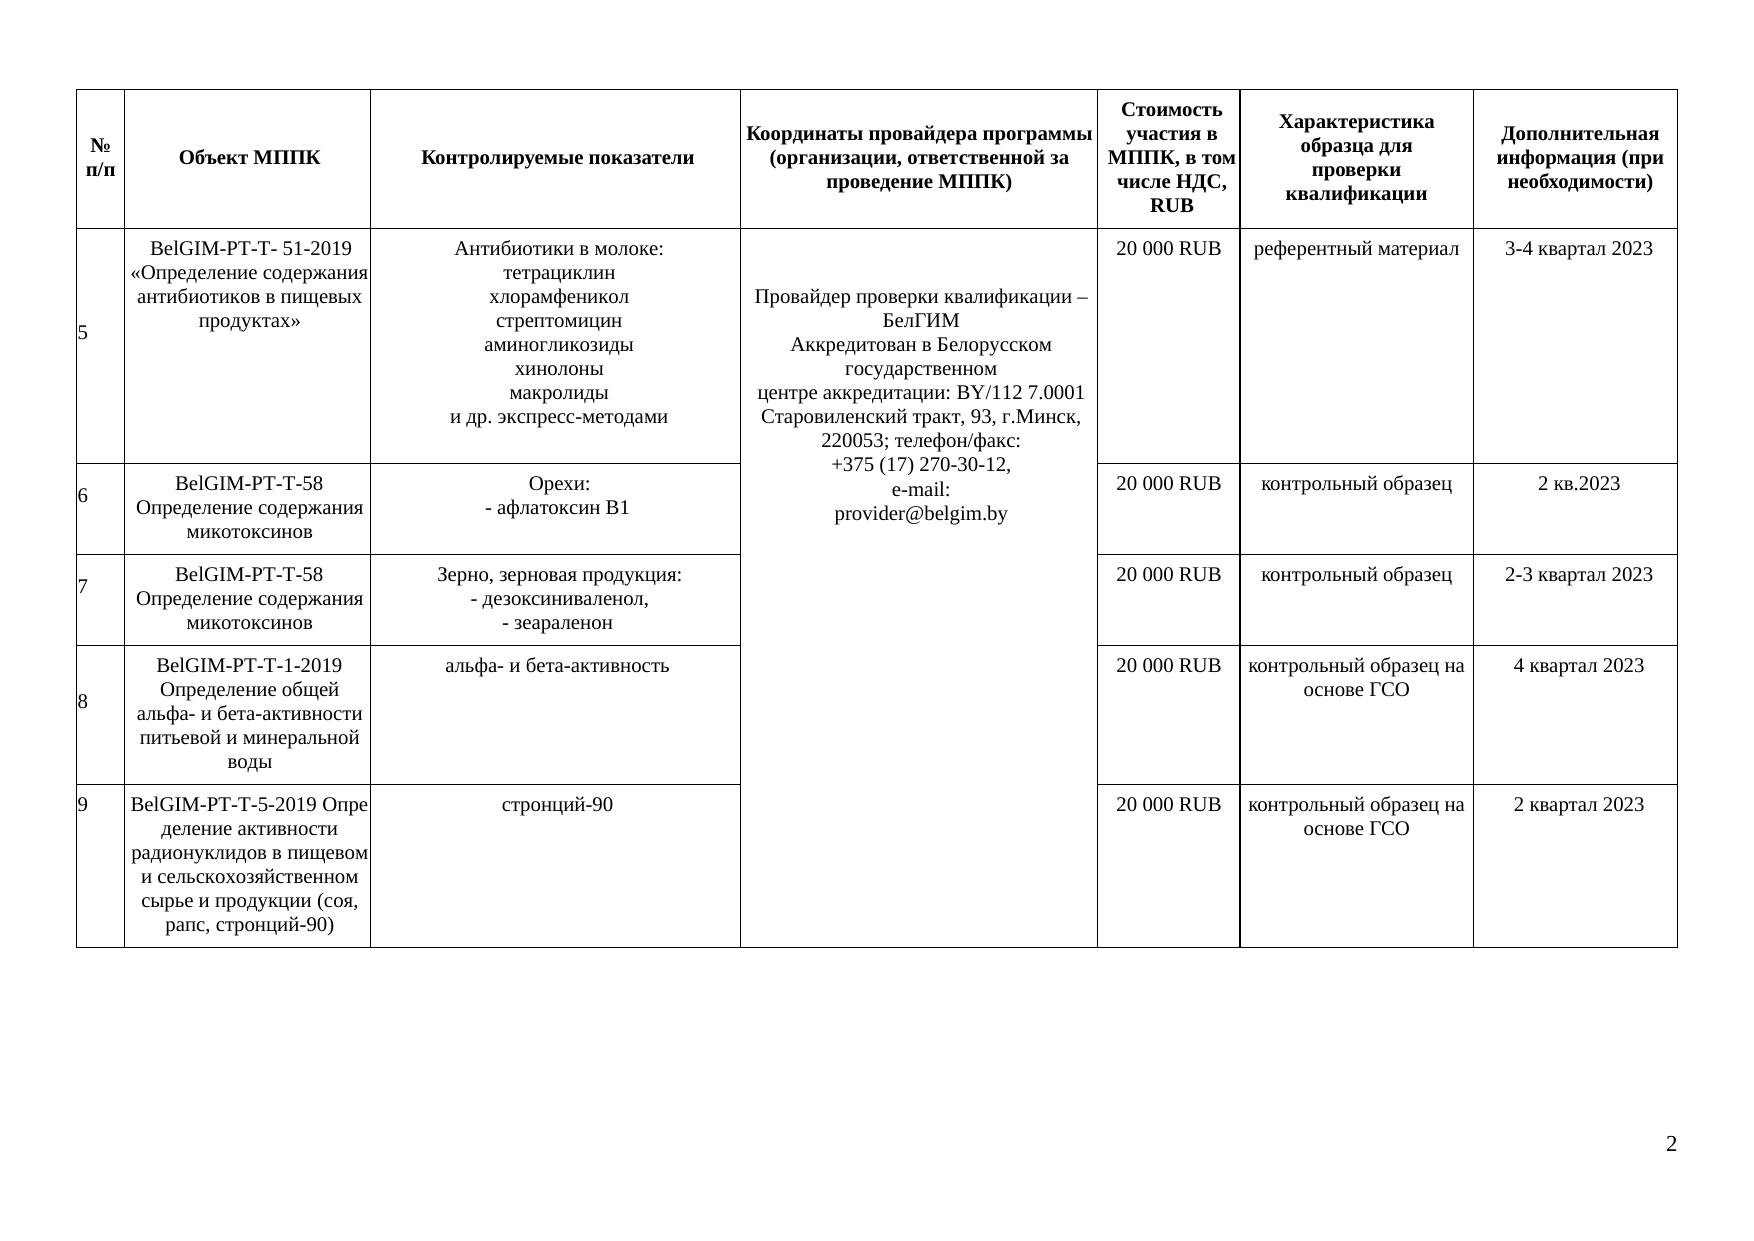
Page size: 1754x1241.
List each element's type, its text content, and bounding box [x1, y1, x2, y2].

table_header Дополнительная информация (при необходимости) [1474, 90, 1677, 228]
table_cell 2 квартал 2023 [1474, 785, 1677, 947]
table_cell [77, 785, 124, 947]
table_cell 20 000 RUB [1098, 464, 1239, 554]
table_cell [77, 555, 124, 645]
table_cell 20 000 RUB [1098, 785, 1239, 947]
table_cell 4 квартал 2023 [1474, 646, 1677, 784]
table_header № п/п [77, 90, 124, 228]
table_cell 3-4 квартал 2023 [1474, 229, 1677, 463]
table_header Координаты провайдера программы (организации, ответственной за проведение МППК) [741, 90, 1097, 228]
table_cell BelGIM-PT-T-1-2019 Определение общей альфа- и бета-активности питьевой и минеральной воды [125, 646, 370, 784]
table_cell [77, 464, 124, 554]
table_cell Орехи: - афлатоксин В1 [371, 464, 740, 554]
table_cell 20 000 RUB [1098, 229, 1239, 463]
table_cell контрольный образец [1241, 464, 1473, 554]
table_cell Зерно, зерновая продукция: - дезоксиниваленол, - зеараленон [371, 555, 740, 645]
table_header Контролируемые показатели [371, 90, 740, 228]
table_cell BelGIM-РТ-T-58 Определение содержания микотоксинов [125, 464, 370, 554]
table_cell BelGIM-PT-T-5-2019 Определение активности радионуклидов в пищевом и сельскохозяйственном сырье и продукции (соя, рапс, стронций-90) [125, 785, 370, 947]
table_header Стоимость участия в МППК, в том числе НДС, RUB [1098, 90, 1239, 228]
table_cell 20 000 RUB [1098, 646, 1239, 784]
table_header Объект МППК [125, 90, 370, 228]
table_cell 2 кв.2023 [1474, 464, 1677, 554]
table_cell [77, 646, 124, 784]
table_cell альфа- и бета-активность [371, 646, 740, 784]
table_header Характеристика образца для проверки квалификации [1241, 90, 1473, 228]
table_cell [77, 229, 124, 463]
table_cell Антибиотики в молоке: тетрациклин хлорамфеникол стрептомицин аминогликозиды хинолоны макролиды и др. экспресс-методами [371, 229, 740, 463]
table_cell контрольный образец на основе ГСО [1241, 646, 1473, 784]
table_cell 20 000 RUB [1098, 555, 1239, 645]
table_cell стронций-90 [371, 785, 740, 947]
table_cell 2-3 квартал 2023 [1474, 555, 1677, 645]
table_cell BelGIM-РТ-T-58 Определение содержания микотоксинов [125, 555, 370, 645]
table_cell контрольный образец на основе ГСО [1241, 785, 1473, 947]
table_cell BelGIM-РТ-Т- 51-2019 «Определение содержания антибиотиков в пищевых продуктах» [125, 229, 370, 463]
table_cell контрольный образец [1241, 555, 1473, 645]
table_cell референтный материал [1241, 229, 1473, 463]
